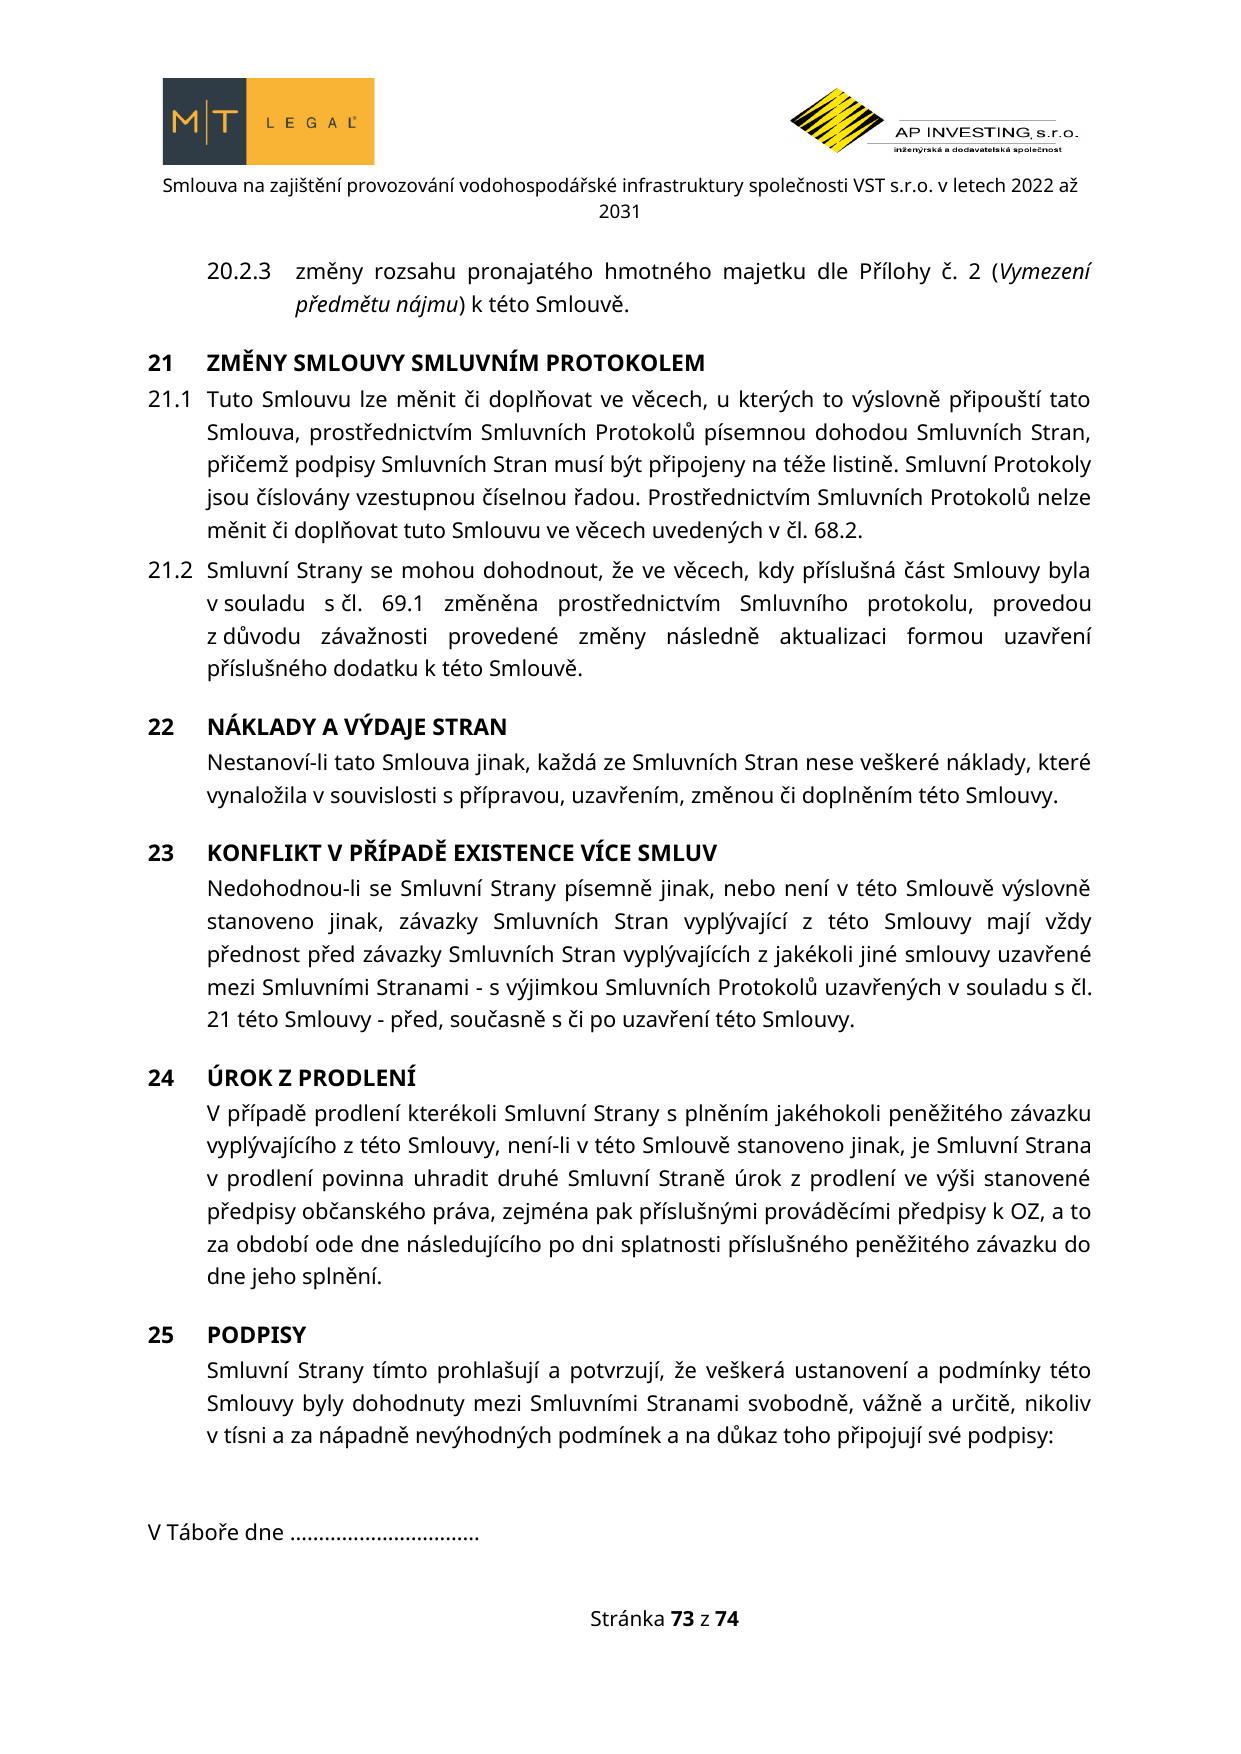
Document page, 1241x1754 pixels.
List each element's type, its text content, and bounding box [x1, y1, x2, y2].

subtitle Smluvní Strany se mohou dohodnout, že ve věcech, kdy příslušná část Smlouvy byla v souladu s čl. 69.1 změněna prostřednictvím Smluvního protokolu, provedou z důvodu závažnosti provedené změny následně aktualizaci formou uzavření příslušného dodatku k této Smlouvě. [148, 554, 1093, 683]
picture [778, 80, 1093, 165]
text Nestanoví-li tato Smlouva jinak, každá ze Smluvních Stran nese veškeré náklady, které vynaložila v souvislosti s přípravou, uzavřením, změnou či doplněním této Smlouvy. [207, 747, 1093, 809]
text Smluvní Strany tímto prohlašují a potvrzují, že veškerá ustanovení a podmínky této Smlouvy byly dohodnuty mezi Smluvními Stranami svobodně, vážně a určitě, nikoliv v tísni a za nápadně nevýhodných podmínek a na důkaz toho připojují své podpisy: [207, 1355, 1093, 1450]
subtitle ZMĚNY SMLOUVY smluvním protokolem [148, 347, 1093, 378]
subtitle KONFLIKT V PŘÍPADĚ EXISTENCE VÍCE SMLUV [148, 837, 1093, 869]
picture [162, 78, 375, 165]
text V Táboře dne …………………………… [148, 1517, 1093, 1547]
subtitle změny rozsahu pronajatého hmotného majetku dle Přílohy č. 2 (Vymezení předmětu nájmu) k této Smlouvě. [207, 255, 1093, 319]
subtitle podpisy [148, 1319, 1093, 1350]
subtitle Tuto Smlouvu lze měnit či doplňovat ve věcech, u kterých to výslovně připouští tato Smlouva, prostřednictvím Smluvních Protokolů písemnou dohodou Smluvních Stran, přičemž podpisy Smluvních Stran musí být připojeny na téže listině. Smluvní Protokoly jsou číslovány vzestupnou číselnou řadou. Prostřednictvím Smluvních Protokolů nelze měnit či doplňovat tuto Smlouvu ve věcech uvedených v čl. 68.2. [148, 382, 1093, 544]
subtitle NÁKLADY A VÝDAJE STRAN [148, 711, 1093, 742]
text Nedohodnou-li se Smluvní Strany písemně jinak, nebo není v této Smlouvě výslovně stanoveno jinak, závazky Smluvních Stran vyplývající z této Smlouvy mají vždy přednost před závazky Smluvních Stran vyplývajících z jakékoli jiné smlouvy uzavřené mezi Smluvními Stranami - s výjimkou Smluvních Protokolů uzavřených v souladu s čl. 69 této Smlouvy - před, současně s či po uzavření této Smlouvy. [207, 873, 1093, 1034]
subtitle ÚROK Z PRODLENÍ [148, 1062, 1093, 1093]
text V případě prodlení kterékoli Smluvní Strany s plněním jakéhokoli peněžitého závazku vyplývajícího z této Smlouvy, není-li v této Smlouvě stanoveno jinak, je Smluvní Strana v prodlení povinna uhradit druhé Smluvní Straně úrok z prodlení ve výši stanovené předpisy občanského práva, zejména pak příslušnými prováděcími předpisy k OZ, a to za období ode dne následujícího po dni splatnosti příslušného peněžitého závazku do dne jeho splnění. [207, 1098, 1093, 1291]
